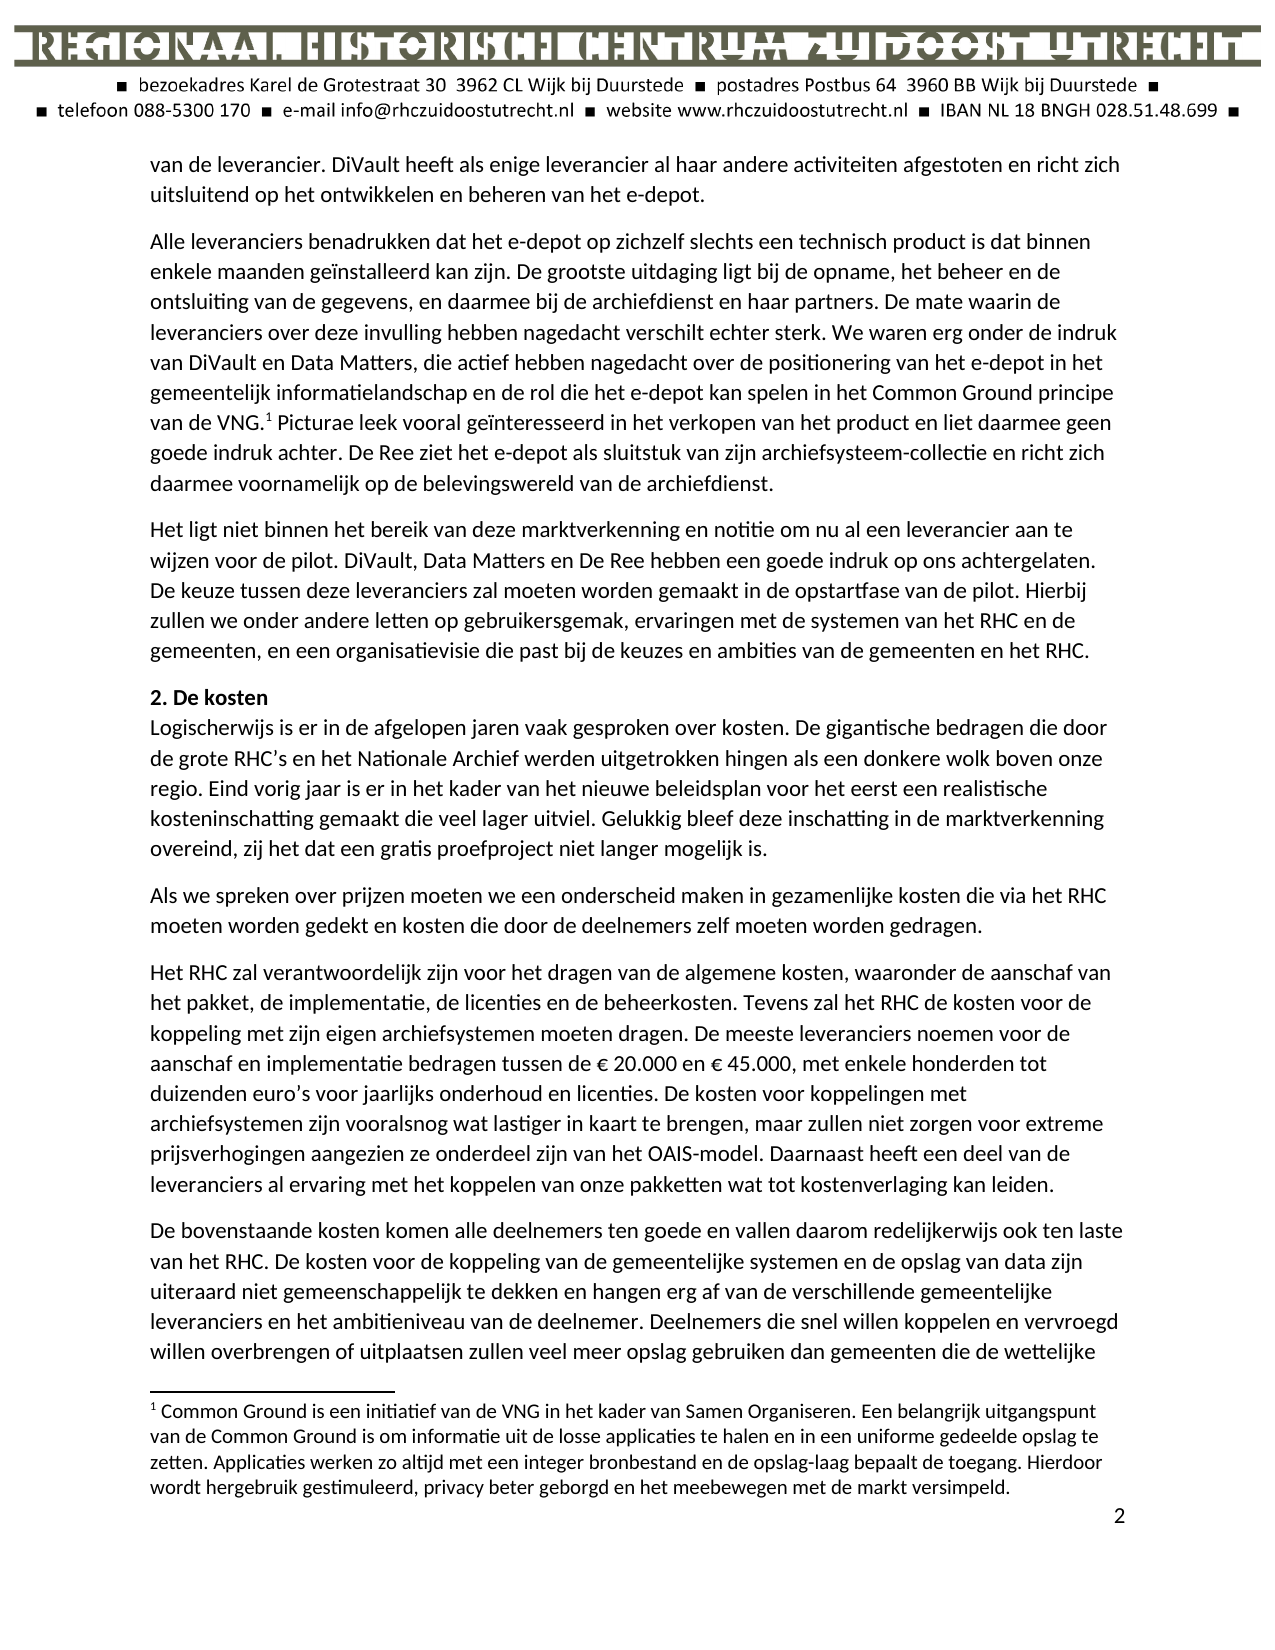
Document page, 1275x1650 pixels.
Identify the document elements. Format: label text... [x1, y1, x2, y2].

text Het ligt niet binnen het bereik van deze marktverkenning en notitie om nu al een leverancier aan te wijzen voor de pilot. DiVault, Data Matters en De Ree hebben een goede indruk op ons achtergelaten. De keuze tussen deze leveranciers zal moeten worden gemaakt in de opstartfase van de pilot. Hierbij zullen we onder andere letten op gebruikersgemak, ervaringen met de systemen van het RHC en de gemeenten, en een organisatievisie die past bij de keuzes en ambities van de gemeenten en het RHC. [150, 516, 1125, 664]
picture [14, 0, 1261, 1650]
text Alle leveranciers benadrukken dat het e-depot op zichzelf slechts een technisch product is dat binnen enkele maanden geïnstalleerd kan zijn. De grootste uitdaging ligt bij de opname, het beheer en de ontsluiting van de gegevens, en daarmee bij de archiefdienst en haar partners. De mate waarin de leveranciers over deze invulling hebben nagedacht verschilt echter sterk. We waren erg onder de indruk van DiVault en Data Matters, die actief hebben nagedacht over de positionering van het e-depot in het gemeentelijk informatielandschap en de rol die het e-depot kan spelen in het Common Ground principe van de VNG. Picturae leek vooral geïnteresseerd in het verkopen van het product en liet daarmee geen goede indruk achter. De Ree ziet het e-depot als sluitstuk van zijn archiefsysteem-collectie en richt zich daarmee voornamelijk op de belevingswereld van de archiefdienst. [150, 227, 1125, 497]
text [150, 1217, 1125, 1366]
text Als we spreken over prijzen moeten we een onderscheid maken in gezamenlijke kosten die via het RHC moeten worden gedekt en kosten die door de deelnemers zelf moeten worden gedragen. [150, 881, 1125, 939]
text 2. De kosten Logischerwijs is er in de afgelopen jaren vaak gesproken over kosten. De gigantische bedragen die door de grote RHC’s en het Nationale Archief werden uitgetrokken hingen als een donkere wolk boven onze regio. Eind vorig jaar is er in het kader van het nieuwe beleidsplan voor het eerst een realistische kosteninschatting gemaakt die veel lager uitviel. Gelukkig bleef deze inschatting in de marktverkenning overeind, zij het dat een gratis proefproject niet langer mogelijk is. [150, 683, 1125, 862]
text Het RHC zal verantwoordelijk zijn voor het dragen van de algemene kosten, waaronder de aanschaf van het pakket, de implementatie, de licenties en de beheerkosten. Tevens zal het RHC de kosten voor de koppeling met zijn eigen archiefsystemen moeten dragen. De meeste leveranciers noemen voor de aanschaf en implementatie bedragen tussen de € 20.000 en € 45.000, met enkele honderden tot duizenden euro’s voor jaarlijks onderhoud en licenties. De kosten voor koppelingen met archiefsystemen zijn vooralsnog wat lastiger in kaart te brengen, maar zullen niet zorgen voor extreme prijsverhogingen aangezien ze onderdeel zijn van het OAIS-model. Daarnaast heeft een deel van de leveranciers al ervaring met het koppelen van onze pakketten wat tot kostenverlaging kan leiden. [150, 958, 1125, 1198]
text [150, 150, 1125, 208]
